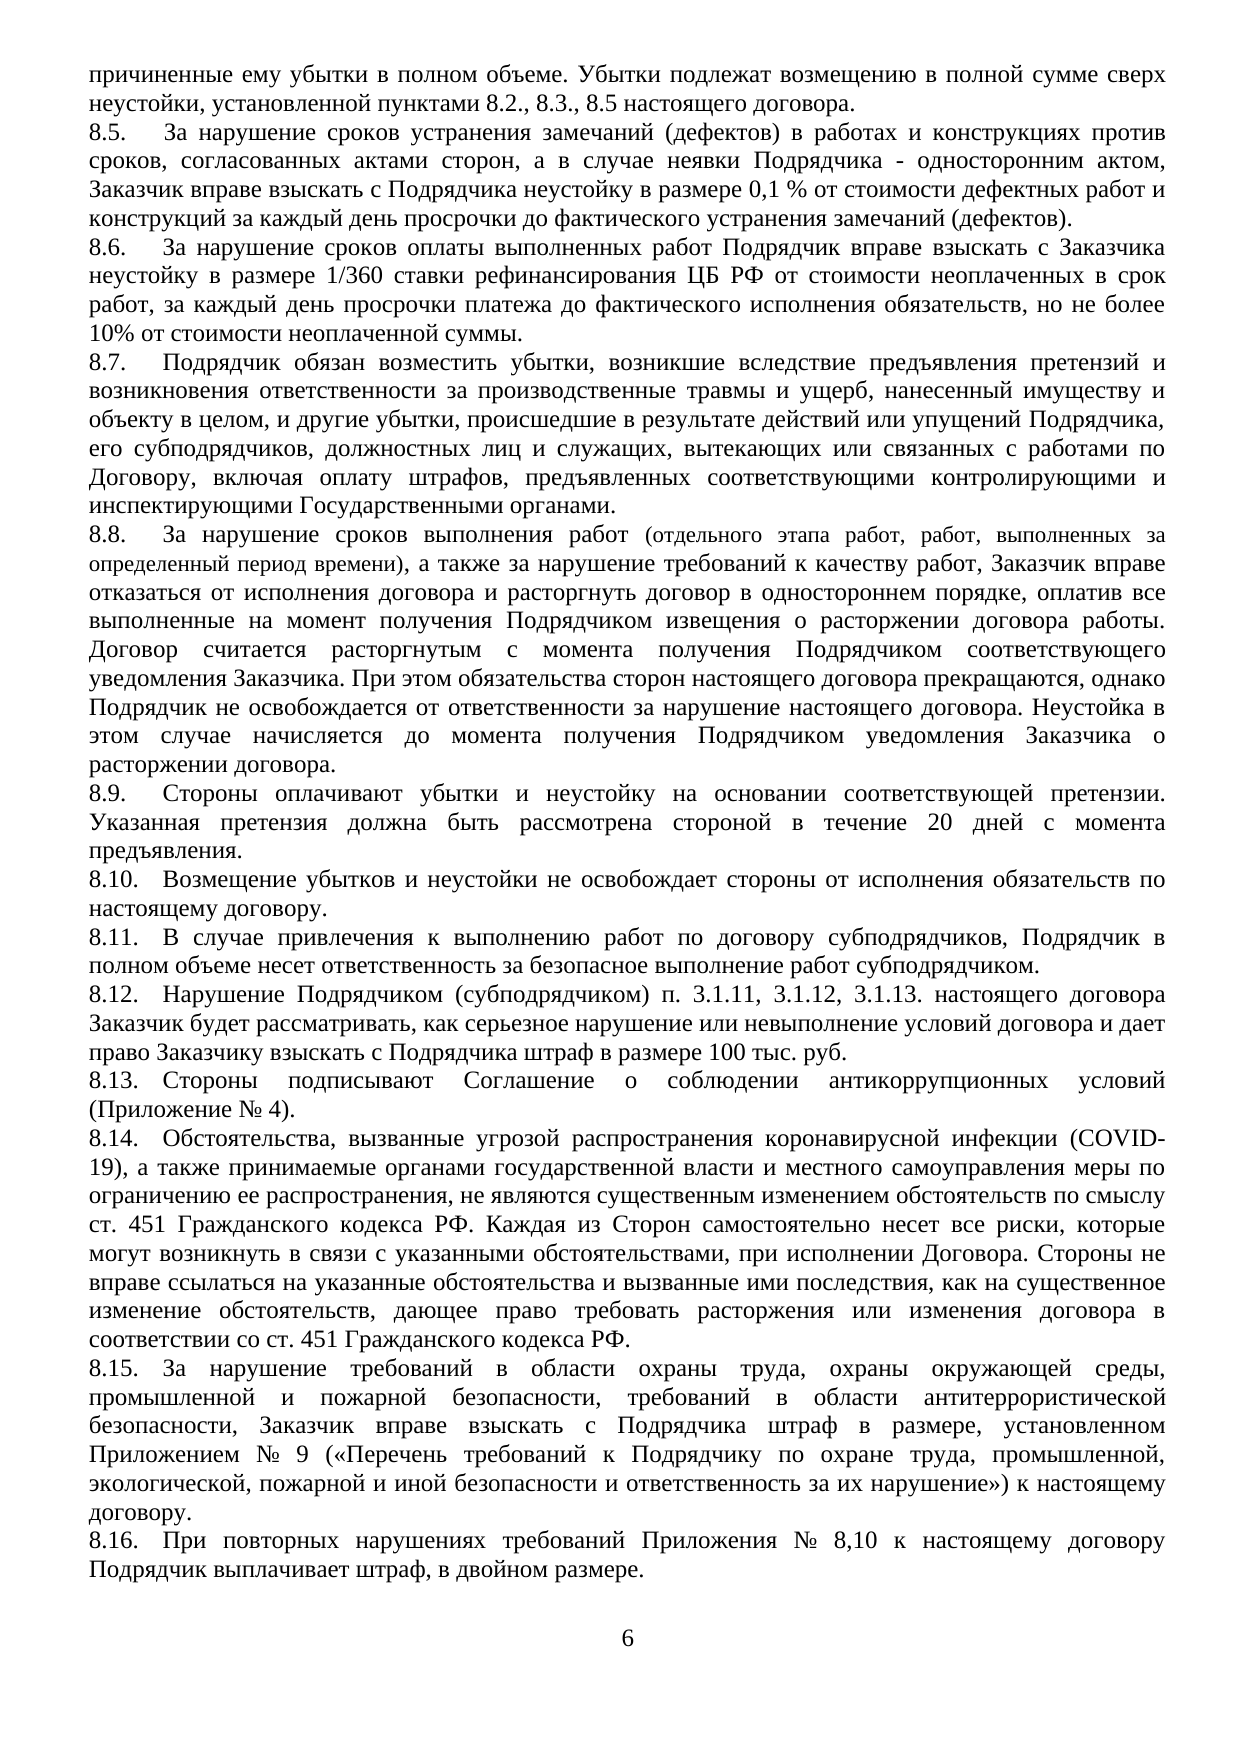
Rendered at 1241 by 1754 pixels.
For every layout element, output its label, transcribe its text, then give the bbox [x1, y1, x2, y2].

list За нарушение сроков выполнения работ (отдельного этапа работ, работ, выполненных за определенный период времени), а также за нарушение требований к качеству работ, Заказчик вправе отказаться от исполнения договора и расторгнуть договор в одностороннем порядке, оплатив все выполненные на момент получения Подрядчиком извещения о расторжении договора работы. Договор считается расторгнутым с момента получения Подрядчиком соответствующего уведомления Заказчика. При этом обязательства сторон настоящего договора прекращаются, однако Подрядчик не освобождается от ответственности за нарушение настоящего договора. Неустойка в этом случае начисляется до момента получения Подрядчиком уведомления Заказчика о расторжении договора. [89, 519, 1167, 778]
list За нарушение сроков оплаты выполненных работ Подрядчик вправе взыскать с Заказчика неустойку в размере 1/360 ставки рефинансирования ЦБ РФ от стоимости неоплаченных в срок работ, за каждый день просрочки платежа до фактического исполнения обязательств, но не более 10% от стоимости неоплаченной суммы. [89, 232, 1167, 347]
list Обстоятельства, вызванные угрозой распространения коронавирусной инфекции (COVID-19), а также принимаемые органами государственной власти и местного самоуправления меры по ограничению ее распространения, не являются существенным изменением обстоятельств по смыслу ст. 451 Гражданского кодекса РФ. Каждая из Сторон самостоятельно несет все риски, которые могут возникнуть в связи с указанными обстоятельствами, при исполнении Договора. Стороны не вправе ссылаться на указанные обстоятельства и вызванные ими последствия, как на существенное изменение обстоятельств, дающее право требовать расторжения или изменения договора в соответствии со ст. 451 Гражданского кодекса РФ. [89, 1123, 1167, 1353]
list Подрядчик обязан возместить убытки, возникшие вследствие предъявления претензий и возникновения ответственности за производственные травмы и ущерб, нанесенный имуществу и объекту в целом, и другие убытки, происшедшие в результате действий или упущений Подрядчика, его субподрядчиков, должностных лиц и служащих, вытекающих или связанных с работами по Договору, включая оплату штрафов, предъявленных соответствующими контролирующими и инспектирующими Государственными органами. [89, 347, 1167, 519]
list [89, 59, 1167, 117]
list При повторных нарушениях требований Приложения № 8,10 к настоящему договору Подрядчик выплачивает штраф, в двойном размере. [89, 1525, 1167, 1583]
list В случае привлечения к выполнению работ по договору субподрядчиков, Подрядчик в полном объеме несет ответственность за безопасное выполнение работ субподрядчиком. [89, 922, 1167, 979]
list Стороны оплачивают убытки и неустойку на основании соответствующей претензии. Указанная претензия должна быть рассмотрена стороной в течение 20 дней с момента предъявления. [89, 778, 1167, 864]
list Нарушение Подрядчиком (субподрядчиком) п. 3.1.11, 3.1.12, 3.1.13. настоящего договора Заказчик будет рассматривать, как серьезное нарушение или невыполнение условий договора и дает право Заказчику взыскать с Подрядчика штраф в размере 100 тыс. руб. [89, 979, 1167, 1065]
list За нарушение сроков устранения замечаний (дефектов) в работах и конструкциях против сроков, согласованных актами сторон, а в случае неявки Подрядчика - односторонним актом, Заказчик вправе взыскать с Подрядчика неустойку в размере 0,1 % от стоимости дефектных работ и конструкций за каждый день просрочки до фактического устранения замечаний (дефектов). [89, 117, 1167, 232]
list За нарушение требований в области охраны труда, охраны окружающей среды, промышленной и пожарной безопасности, требований в области антитеррористической безопасности, Заказчик вправе взыскать с Подрядчика штраф в размере, установленном Приложением № 9 («Перечень требований к Подрядчику по охране труда, промышленной, экологической, пожарной и иной безопасности и ответственность за их нарушение») к настоящему договору. [89, 1353, 1167, 1525]
list Стороны подписывают Соглашение о соблюдении антикоррупционных условий (Приложение № 4). [89, 1065, 1167, 1123]
list Возмещение убытков и неустойки не освобождает стороны от исполнения обязательств по настоящему договору. [89, 864, 1167, 922]
